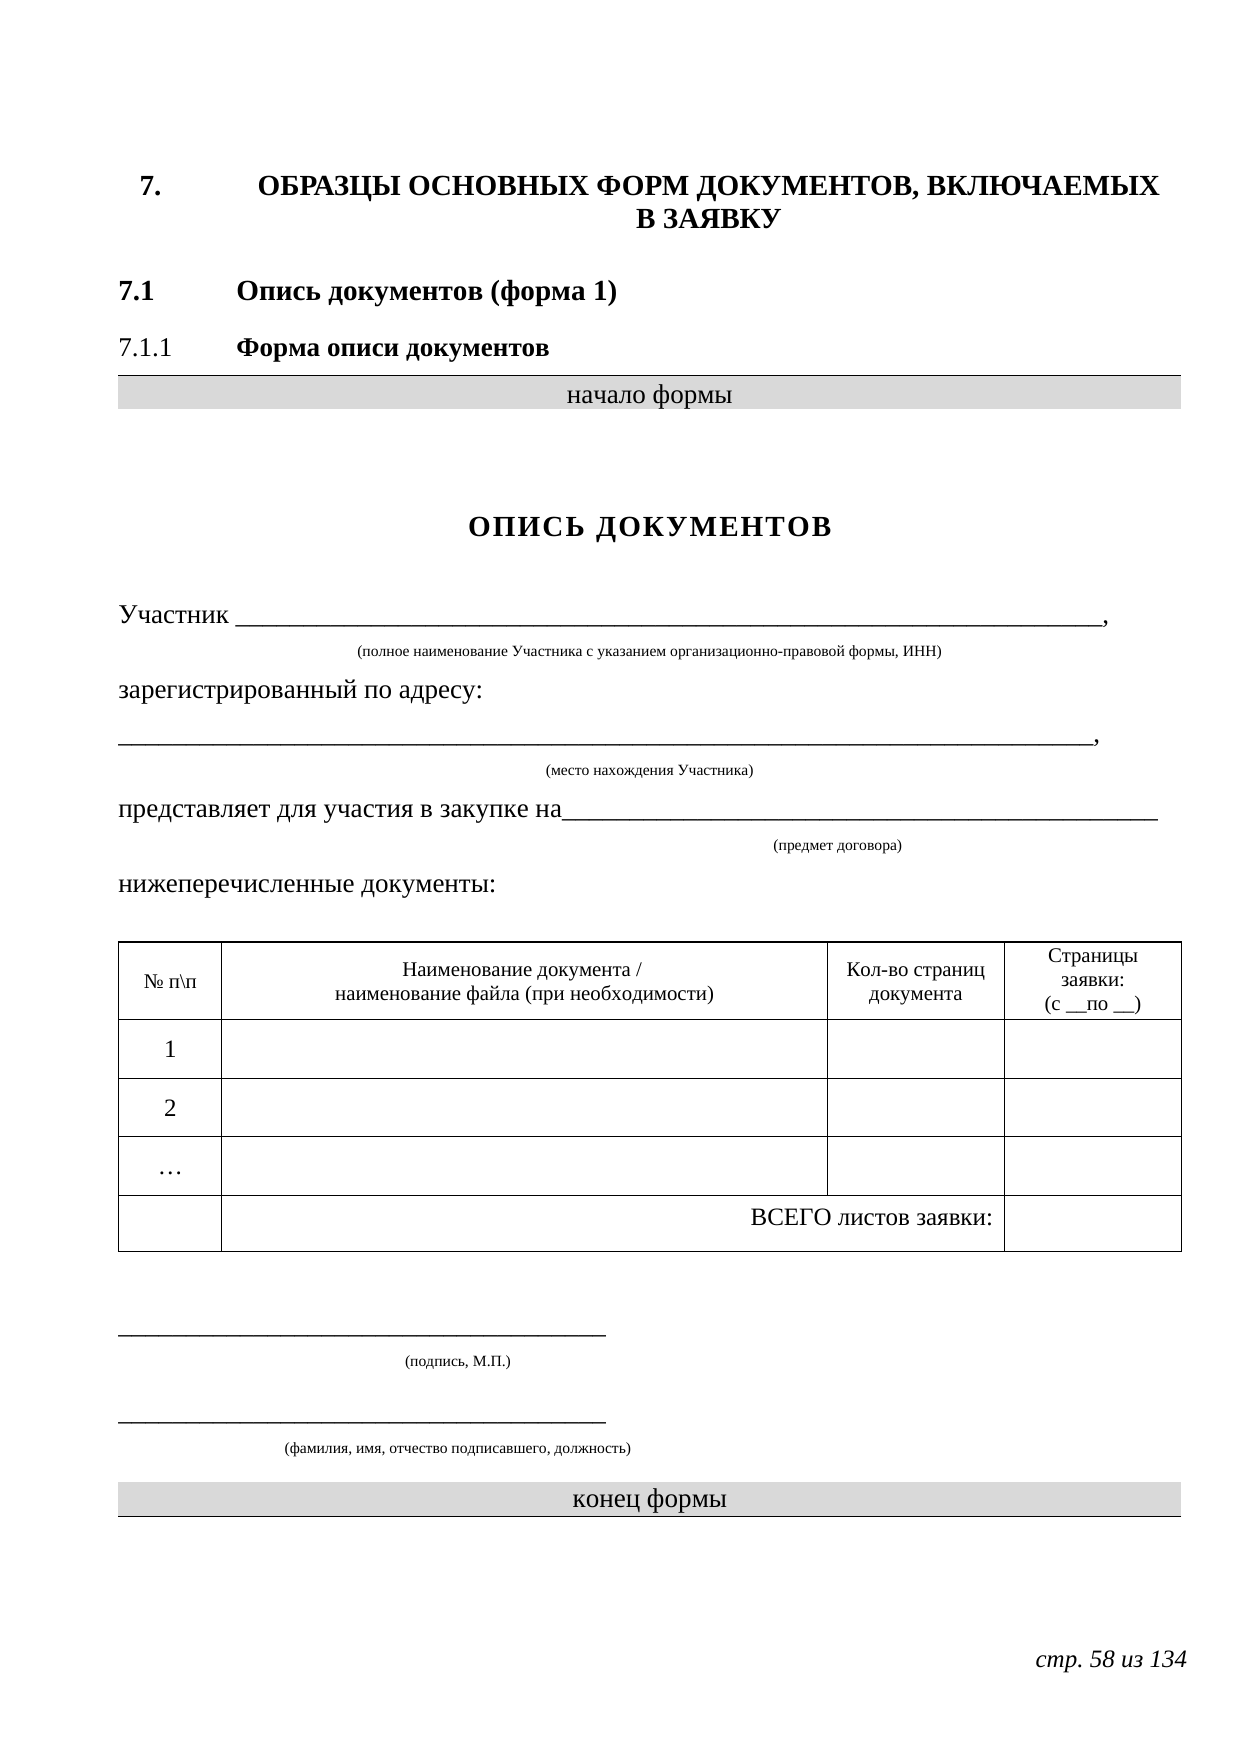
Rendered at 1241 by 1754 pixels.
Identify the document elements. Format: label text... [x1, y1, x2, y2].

text Участник ________________________________________________________________, [118, 599, 1181, 630]
table_cell ВСЕГО листов заявки: [222, 1196, 1004, 1251]
subtitle ОБРАЗЦЫ ОСНОВНЫХ ФОРМ ДОКУМЕНТОВ, ВКЛЮЧАЕМЫХ В ЗАЯВКУ [118, 168, 1181, 235]
text ОПИСЬ ДОКУМЕНТОВ [118, 509, 1181, 542]
table_cell [1005, 1196, 1181, 1251]
table_cell 1 [119, 1020, 221, 1077]
text конец формы [118, 1482, 1181, 1516]
table_cell [222, 1079, 827, 1136]
text ____________________________________ [118, 1308, 1181, 1339]
table_header Кол-во страниц документа [828, 943, 1004, 1019]
text ____________________________________ [118, 1395, 1181, 1426]
subtitle Опись документов (форма 1) [118, 273, 1181, 306]
text (полное наименование Участника с указанием организационно-правовой формы, ИНН) [118, 642, 1181, 673]
text нижеперечисленные документы: [118, 867, 1181, 898]
text (предмет договора) [118, 836, 1181, 867]
table_cell [828, 1079, 1004, 1136]
table_cell [828, 1137, 1004, 1194]
text (фамилия, имя, отчество подписавшего, должность) [118, 1439, 797, 1470]
text ________________________________________________________________________, [118, 717, 1181, 748]
text (место нахождения Участника) [118, 761, 1181, 792]
table_cell [1005, 1079, 1181, 1136]
text (подпись, М.П.) [118, 1352, 797, 1383]
table_cell [1005, 1020, 1181, 1077]
text начало формы [118, 376, 1181, 409]
table_header Наименование документа / наименование файла (при необходимости) [222, 943, 827, 1019]
table_cell [828, 1020, 1004, 1077]
text зарегистрированный по адресу: [118, 673, 1181, 704]
table_cell [222, 1020, 827, 1077]
table_cell [1005, 1137, 1181, 1194]
table_header № п\п [119, 943, 221, 1019]
list Форма описи документов [118, 331, 1181, 362]
table_cell [222, 1137, 827, 1194]
text представляет для участия в закупке на____________________________________________ [118, 792, 1181, 823]
table_header Страницы заявки: (с __по __) [1005, 943, 1181, 1019]
table_cell … [119, 1137, 221, 1194]
table_cell 2 [119, 1079, 221, 1136]
table_cell [119, 1196, 221, 1251]
